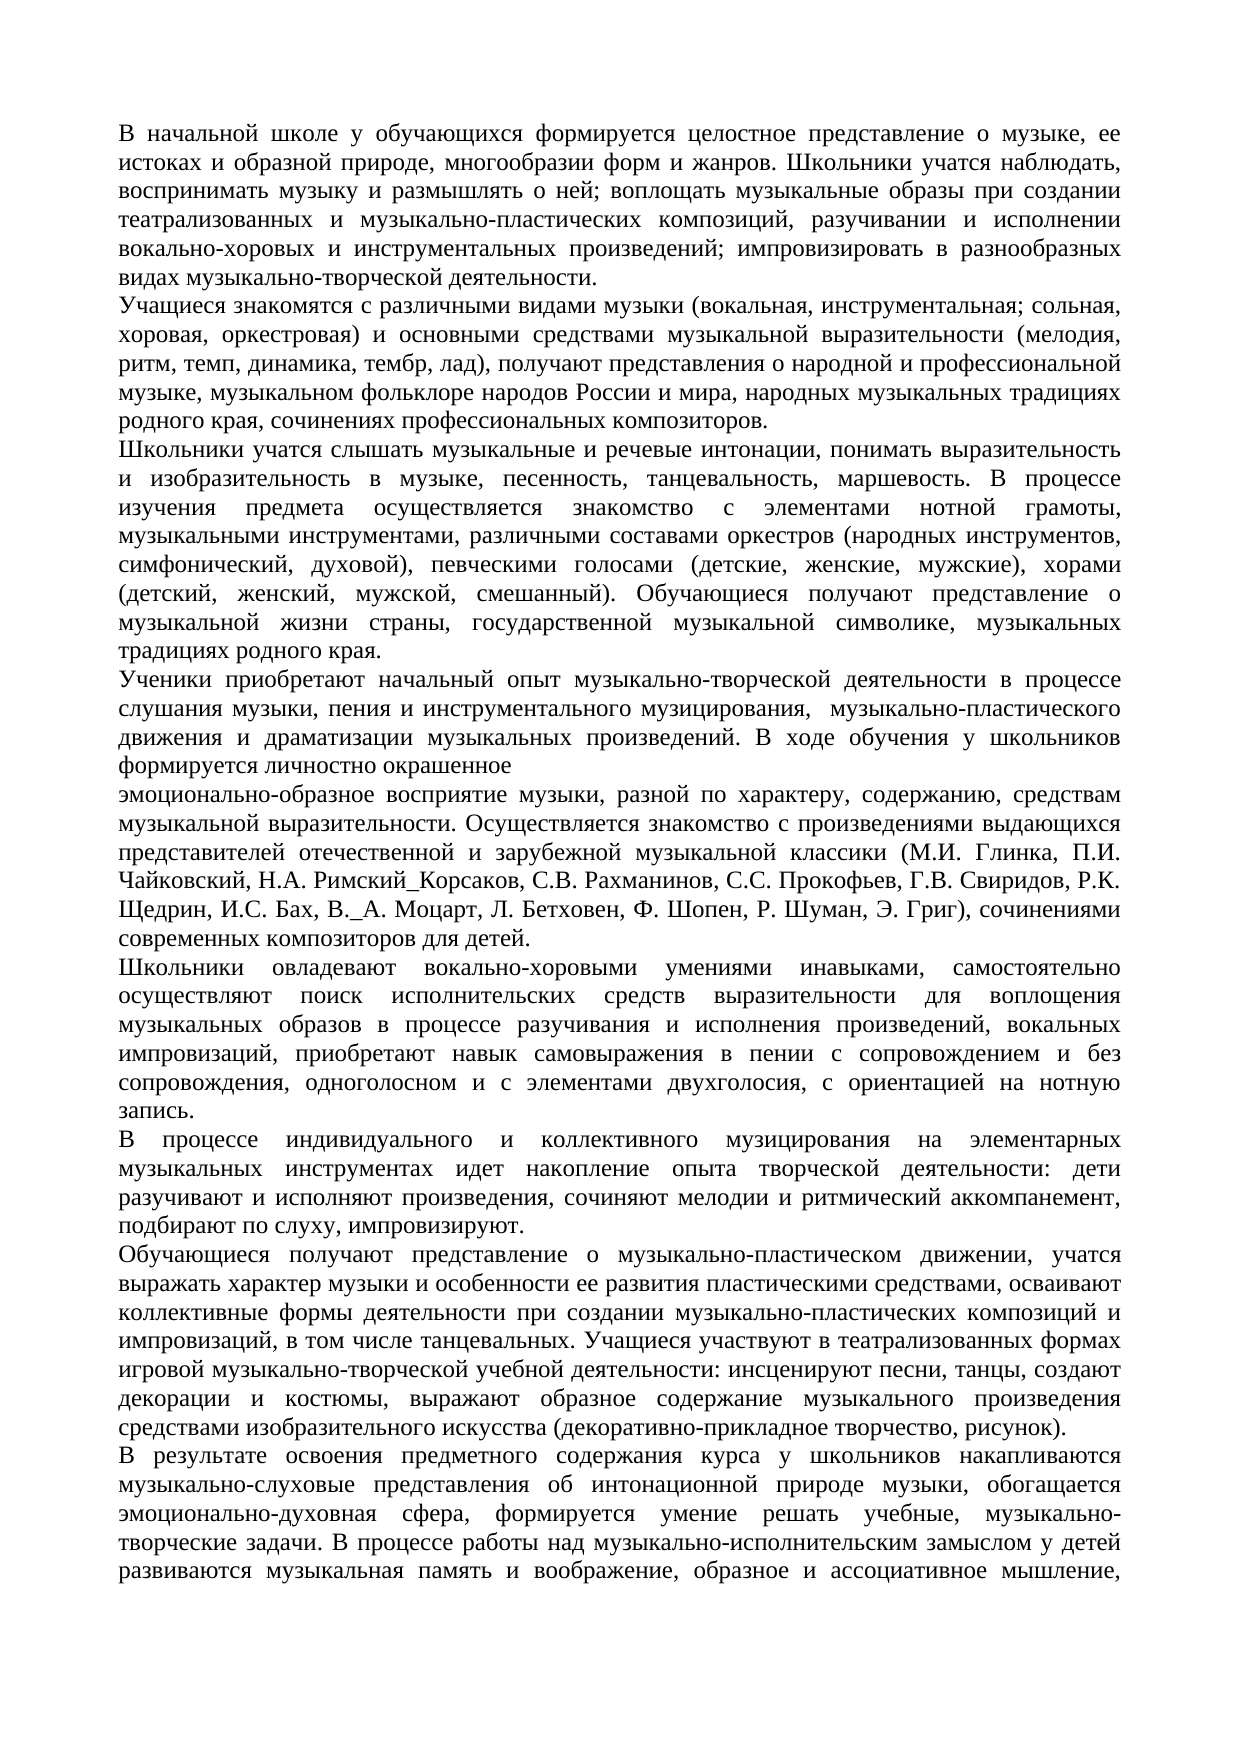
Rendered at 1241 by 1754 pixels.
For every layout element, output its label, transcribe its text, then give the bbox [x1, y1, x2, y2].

text Школьники овладевают вокально-хоровыми умениями инавыками, самостоятельно осуществляют поиск исполнительских средств выразительности для воплощения музыкальных образов в процессе разучивания и исполнения произведений, вокальных импровизаций, приобретают навык самовыражения в пении с сопровождением и без сопровождения, одноголосном и с элементами двухголосия, с ориентацией на нотную запись. [118, 952, 1122, 1124]
text Ученики приобретают начальный опыт музыкально-творческой деятельности в процессе слушания музыки, пения и инструментального музицирования, музыкально-пластического движения и драматизации музыкальных произведений. В ходе обучения у школьников формируется личностно окрашенное [118, 664, 1122, 779]
text Учащиеся знакомятся с различными видами музыки (вокальная, инструментальная; сольная, хоровая, оркестровая) и основными средствами музыкальной выразительности (мелодия, ритм, темп, динамика, тембр, лад), получают представления о народной и профессиональной музыке, музыкальном фольклоре народов России и мира, народных музыкальных традициях родного края, сочинениях профессиональных композиторов. [118, 291, 1122, 434]
text В начальной школе у обучающихся формируется целостное представление о музыке, ее истоках и образной природе, многообразии форм и жанров. Школьники учатся наблюдать, воспринимать музыку и размышлять о ней; воплощать музыкальные образы при создании театрализованных и музыкально-пластических композиций, разучивании и исполнении вокально-хоровых и инструментальных произведений; импровизировать в разнообразных видах музыкально-творческой деятельности. [118, 118, 1122, 291]
text Школьники учатся слышать музыкальные и речевые интонации, понимать выразительность и изобразительность в музыке, песенность, танцевальность, маршевость. В процессе изучения предмета осуществляется знакомство с элементами нотной грамоты, музыкальными инструментами, различными составами оркестров (народных инструментов, симфонический, духовой), певческими голосами (детские, женские, мужские), хорами (детский, женский, мужской, смешанный). Обучающиеся получают представление о музыкальной жизни страны, государственной музыкальной символике, музыкальных традициях родного края. [118, 434, 1122, 664]
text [118, 1441, 1122, 1584]
text эмоционально-образное восприятие музыки, разной по характеру, содержанию, средствам музыкальной выразительности. Осуществляется знакомство с произведениями выдающихся представителей отечественной и зарубежной музыкальной классики (М.И. Глинка, П.И. Чайковский, Н.А. Римский_Корсаков, С.В. Рахманинов, С.С. Прокофьев, Г.В. Свиридов, Р.К. Щедрин, И.С. Бах, В._А. Моцарт, Л. Бетховен, Ф. Шопен, Р. Шуман, Э. Григ), сочинениями современных композиторов для детей. [118, 779, 1122, 952]
text В процессе индивидуального и коллективного музицирования на элементарных музыкальных инструментах идет накопление опыта творческой деятельности: дети разучивают и исполняют произведения, сочиняют мелодии и ритмический аккомпанемент, подбирают по слуху, импровизируют. [118, 1124, 1122, 1239]
text Обучающиеся получают представление о музыкально-пластическом движении, учатся выражать характер музыки и особенности ее развития пластическими средствами, осваивают коллективные формы деятельности при создании музыкально-пластических композиций и импровизаций, в том числе танцевальных. Учащиеся участвуют в театрализованных формах игровой музыкально-творческой учебной деятельности: инсценируют песни, танцы, создают декорации и костюмы, выражают образное содержание музыкального произведения средствами изобразительного искусства (декоративно-прикладное творчество, рисунок). [118, 1239, 1122, 1441]
